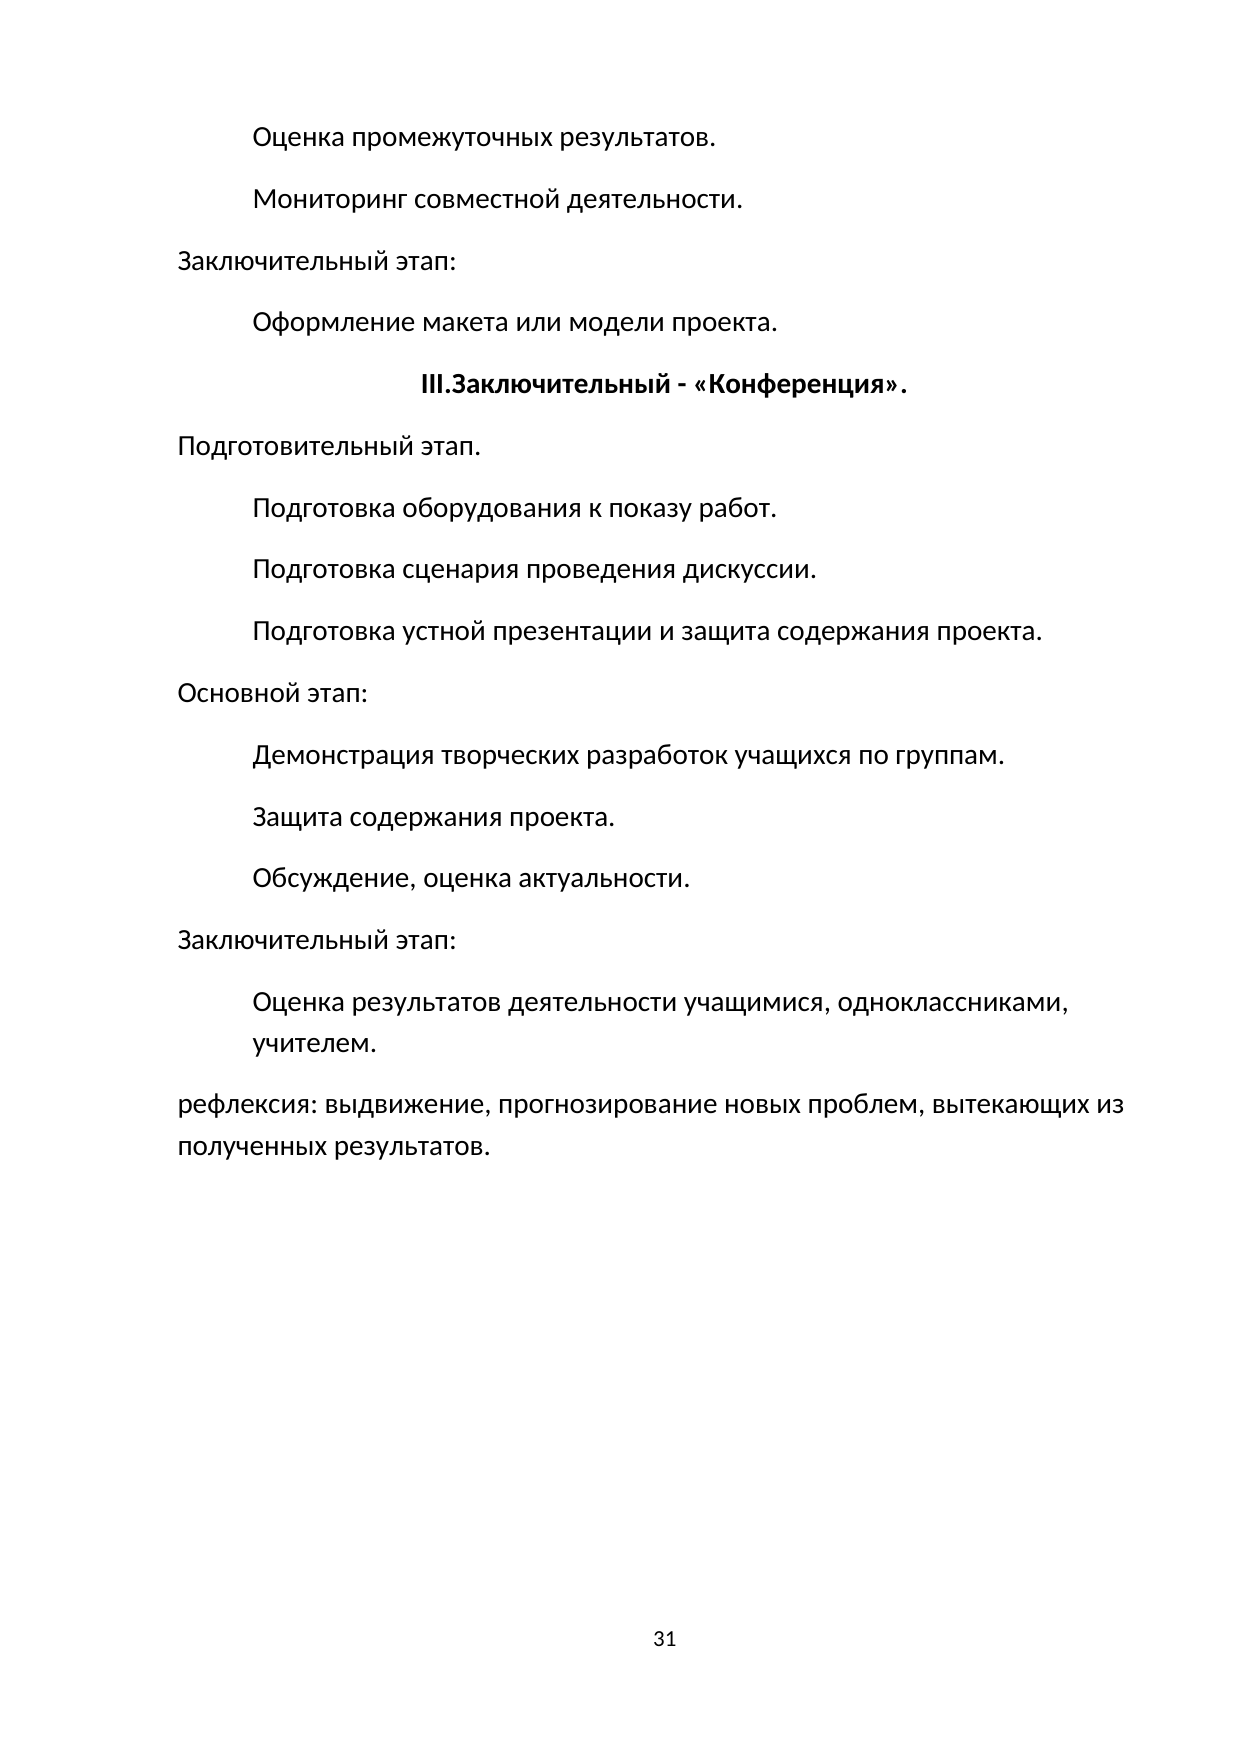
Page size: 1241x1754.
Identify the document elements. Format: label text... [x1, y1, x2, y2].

text Обсуждение, оценка актуальности. [252, 859, 1152, 895]
text рефлексия: выдвижение, прогнозирование новых проблем, вытекающих из полученных результатов. [177, 1086, 1152, 1162]
text Подготовка оборудования к показу работ. [252, 489, 1152, 524]
text Заключительный этап: [177, 921, 1152, 957]
text Защита содержания проекта. [252, 798, 1152, 833]
text Мониторинг совместной деятельности. [252, 180, 1152, 216]
text Оценка промежуточных результатов. [252, 118, 1152, 154]
text Заключительный этап: [177, 242, 1152, 277]
text Оформление макета или модели проекта. [252, 303, 1152, 339]
text Основной этап: [177, 674, 1152, 710]
text Оценка результатов деятельности учащимися, одноклассниками, учителем. [252, 983, 1152, 1059]
text Подготовительный этап. [177, 427, 1152, 463]
text Демонстрация творческих разработок учащихся по группам. [252, 736, 1152, 771]
text Подготовка устной презентации и защита содержания проекта. [252, 612, 1152, 648]
text Подготовка сценария проведения дискуссии. [252, 551, 1152, 586]
text III.Заключительный - «Конференция». [177, 365, 1152, 401]
